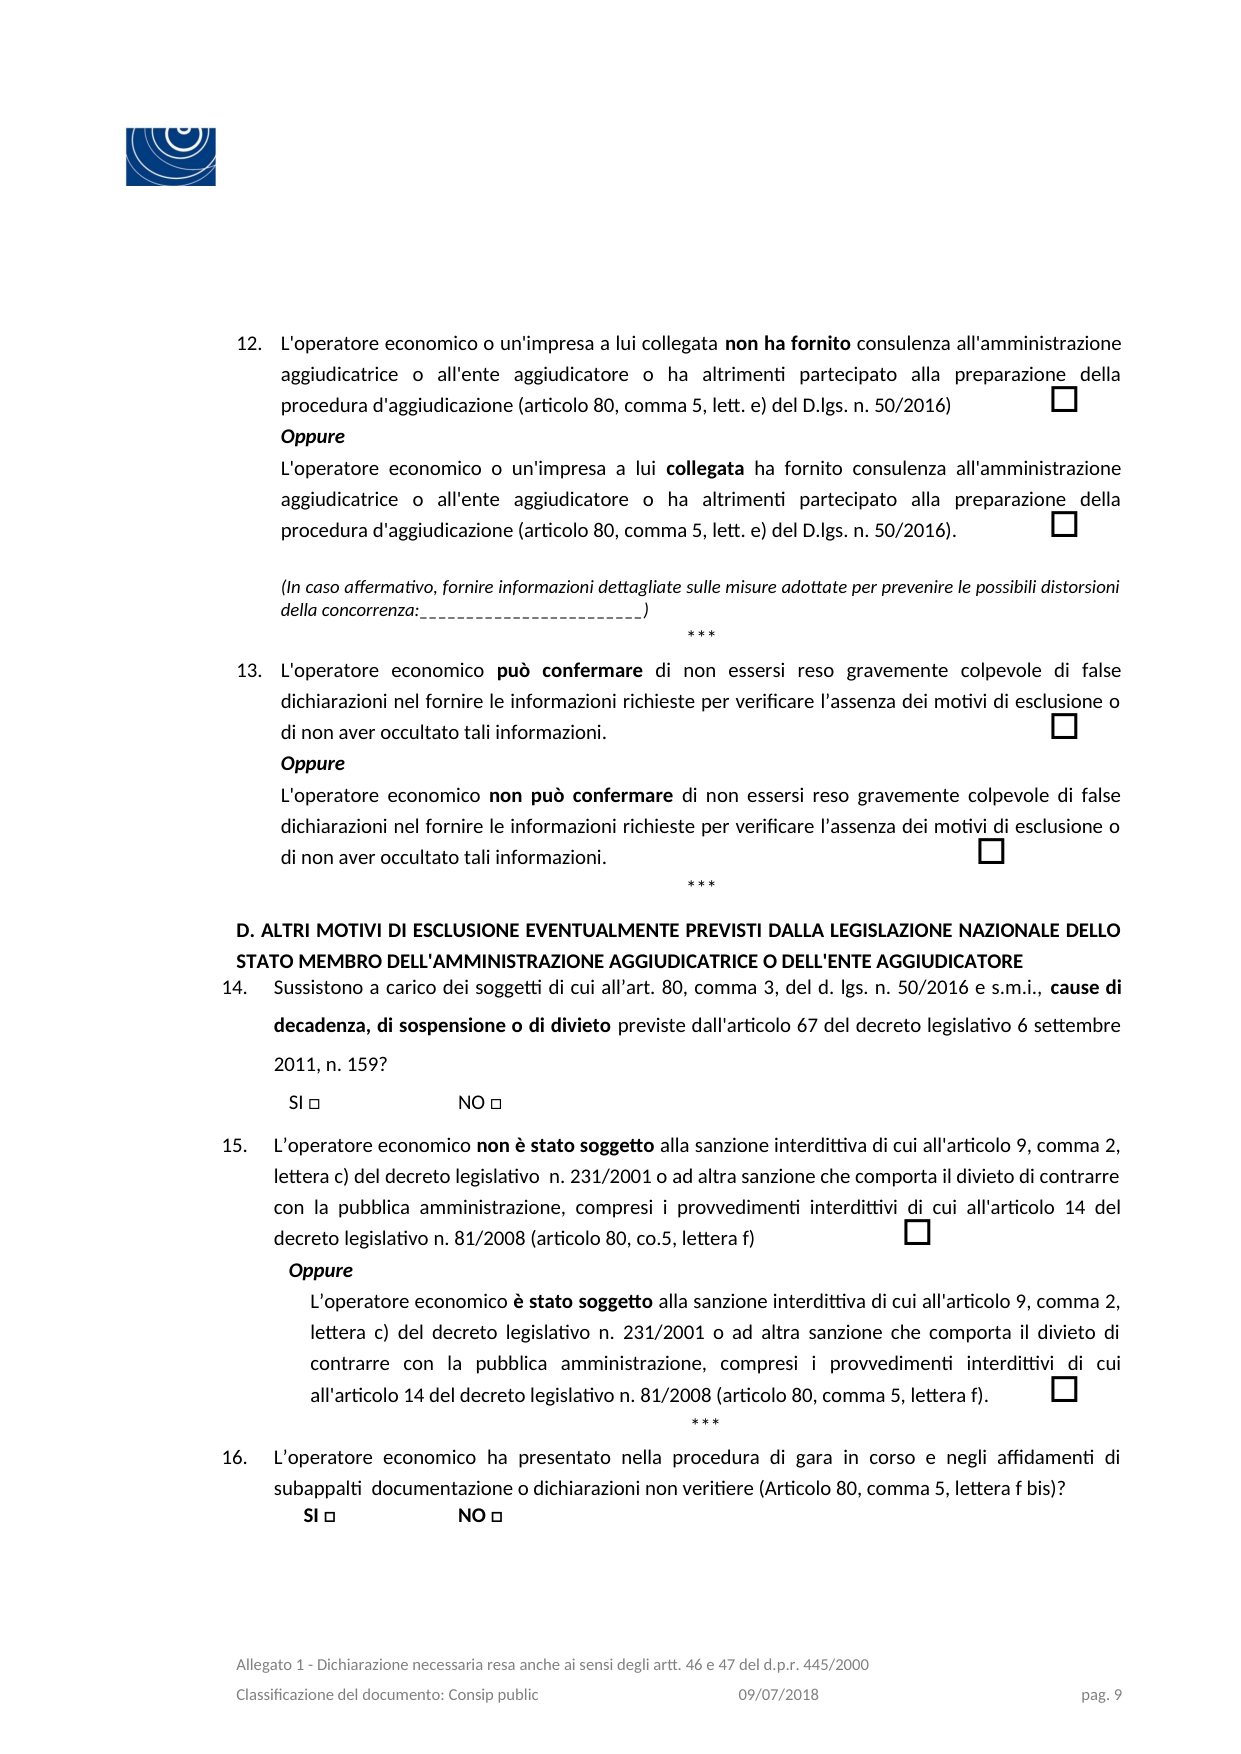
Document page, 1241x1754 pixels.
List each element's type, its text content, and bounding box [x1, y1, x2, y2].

list SI □ NO □ [303, 1502, 1122, 1527]
list L'operatore economico o un'impresa a lui collegata non ha fornito consulenza all'amministrazione aggiudicatrice o all'ente aggiudicatore o ha altrimenti partecipato alla preparazione della procedura d'aggiudicazione (articolo 80, comma 5, lett. e) del D.lgs. n. 50/2016) □ [236, 325, 1122, 419]
list L'operatore economico o un'impresa a lui collegata ha fornito consulenza all'amministrazione aggiudicatrice o all'ente aggiudicatore o ha altrimenti partecipato alla preparazione della procedura d'aggiudicazione (articolo 80, comma 5, lett. e) del D.lgs. n. 50/2016). □ [281, 450, 1122, 575]
list L'operatore economico può confermare di non essersi reso gravemente colpevole di false dichiarazioni nel fornire le informazioni richieste per verificare l’assenza dei motivi di esclusione o di non aver occultato tali informazioni. □ [236, 652, 1122, 746]
list Oppure [288, 1252, 1122, 1283]
list *** [288, 1408, 1122, 1439]
list L'operatore economico non può confermare di non essersi reso gravemente colpevole di false dichiarazioni nel fornire le informazioni richieste per verificare l’assenza dei motivi di esclusione o di non aver occultato tali informazioni. □ [281, 777, 1122, 871]
list Oppure [281, 419, 1122, 450]
list Sussistono a carico dei soggetti di cui all’art. 80, comma 3, del d. lgs. n. 50/2016 e s.m.i., cause di decadenza, di sospensione o di divieto previste dall'articolo 67 del decreto legislativo 6 settembre 2011, n. 159? [221, 974, 1122, 1076]
list L’operatore economico non è stato soggetto alla sanzione interdittiva di cui all'articolo 9, comma 2, lettera c) del decreto legislativo n. 231/2001 o ad altra sanzione che comporta il divieto di contrarre con la pubblica amministrazione, compresi i provvedimenti interdittivi di cui all'articolo 14 del decreto legislativo n. 81/2008 (articolo 80, co.5, lettera f) □ [221, 1127, 1122, 1252]
list D. ALTRI MOTIVI DI ESCLUSIONE EVENTUALMENTE PREVISTI DALLA LEGISLAZIONE NAZIONALE DELLO STATO MEMBRO DELL'AMMINISTRAZIONE AGGIUDICATRICE O DELL'ENTE AGGIUDICATORE [236, 912, 1122, 974]
list *** [281, 871, 1122, 902]
picture [0, 0, 216, 185]
list L’operatore economico ha presentato nella procedura di gara in corso e negli affidamenti di subappalti documentazione o dichiarazioni non veritiere (Articolo 80, comma 5, lettera f bis)? [221, 1439, 1122, 1502]
list (In caso affermativo, fornire informazioni dettagliate sulle misure adottate per prevenire le possibili distorsioni della concorrenza:________________________) [281, 575, 1122, 621]
list Oppure [281, 746, 1122, 777]
list *** [281, 621, 1122, 652]
list L’operatore economico è stato soggetto alla sanzione interdittiva di cui all'articolo 9, comma 2, lettera c) del decreto legislativo n. 231/2001 o ad altra sanzione che comporta il divieto di contrarre con la pubblica amministrazione, compresi i provvedimenti interdittivi di cui all'articolo 14 del decreto legislativo n. 81/2008 (articolo 80, comma 5, lettera f). □ [310, 1283, 1122, 1408]
list SI □ NO □ [288, 1089, 1122, 1114]
